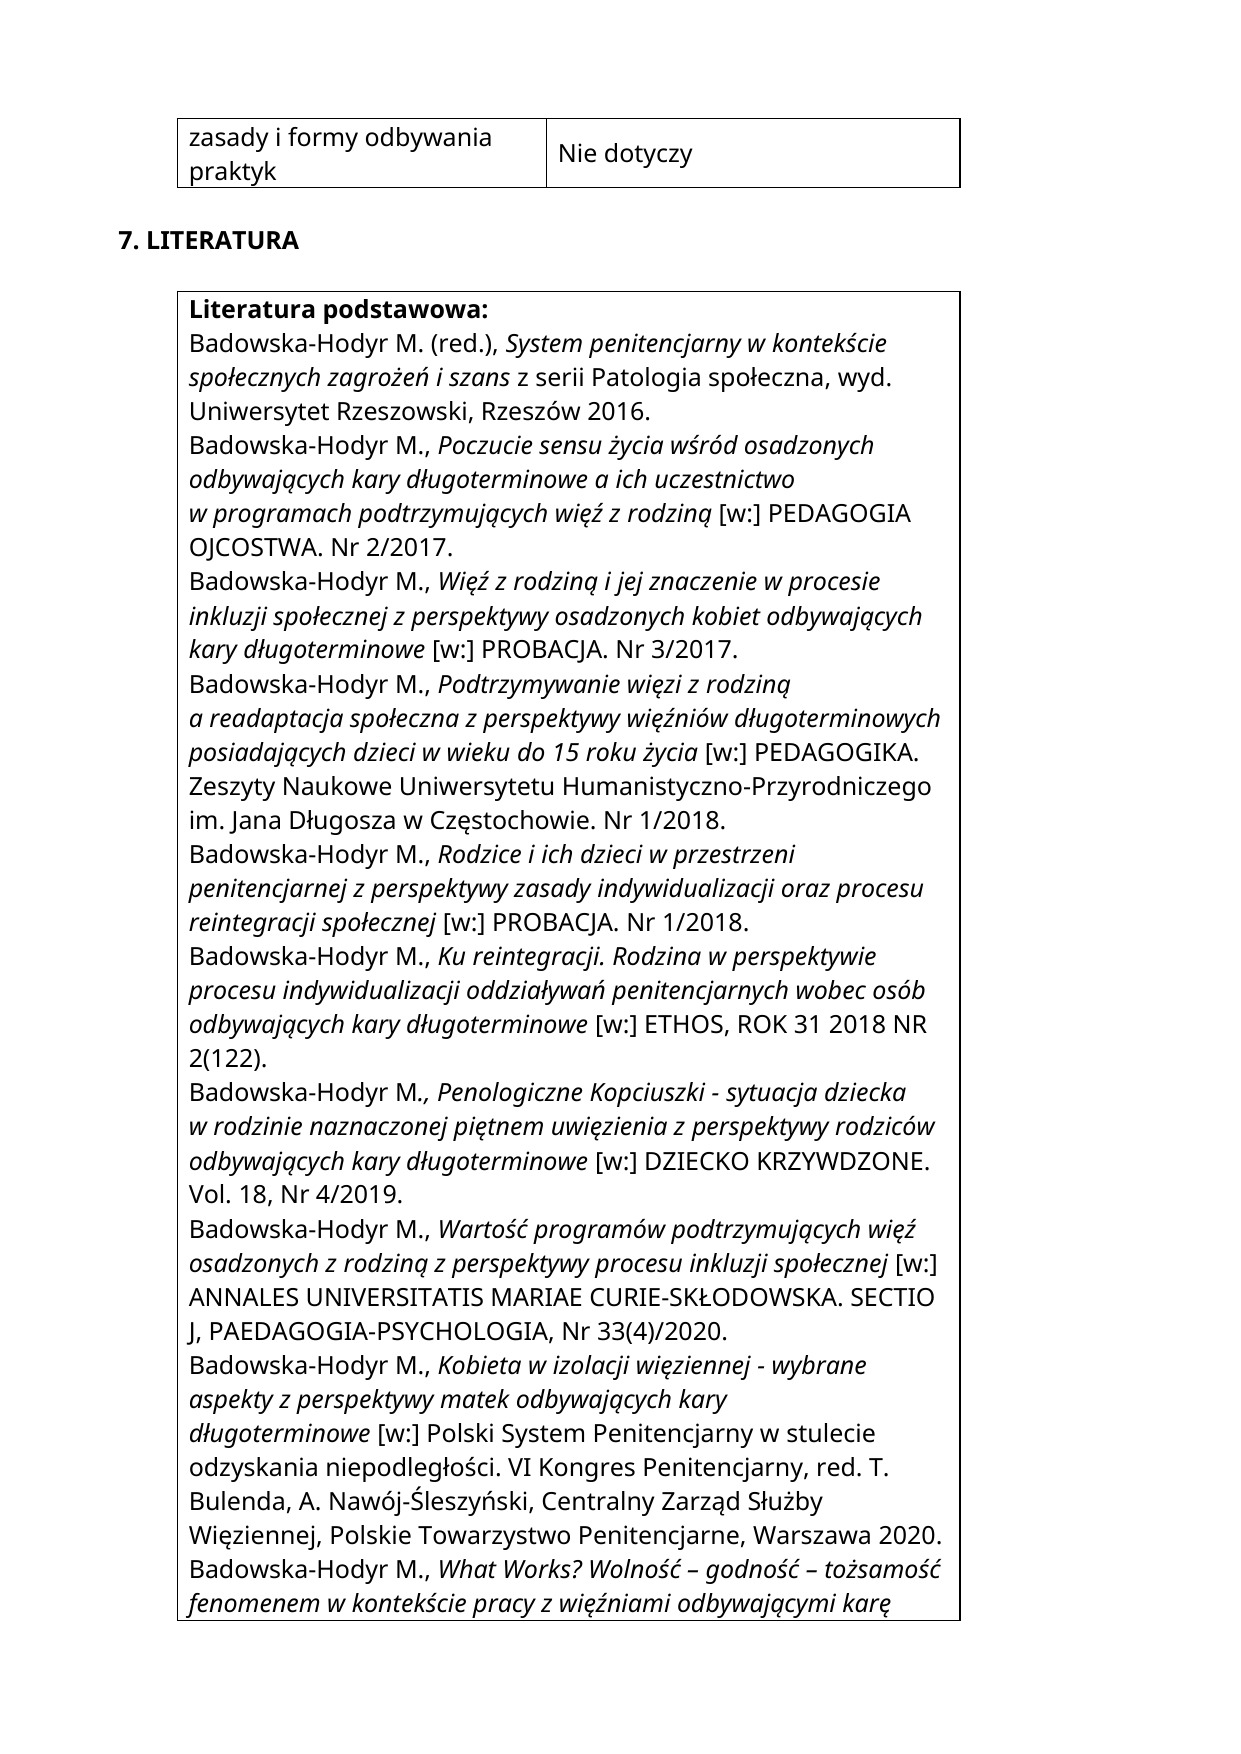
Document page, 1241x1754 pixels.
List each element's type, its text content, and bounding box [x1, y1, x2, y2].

table_cell zasady i formy odbywania praktyk [178, 119, 546, 187]
table_cell Nie dotyczy [547, 119, 959, 187]
text 7. LITERATURA [118, 222, 1122, 256]
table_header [178, 292, 959, 1620]
